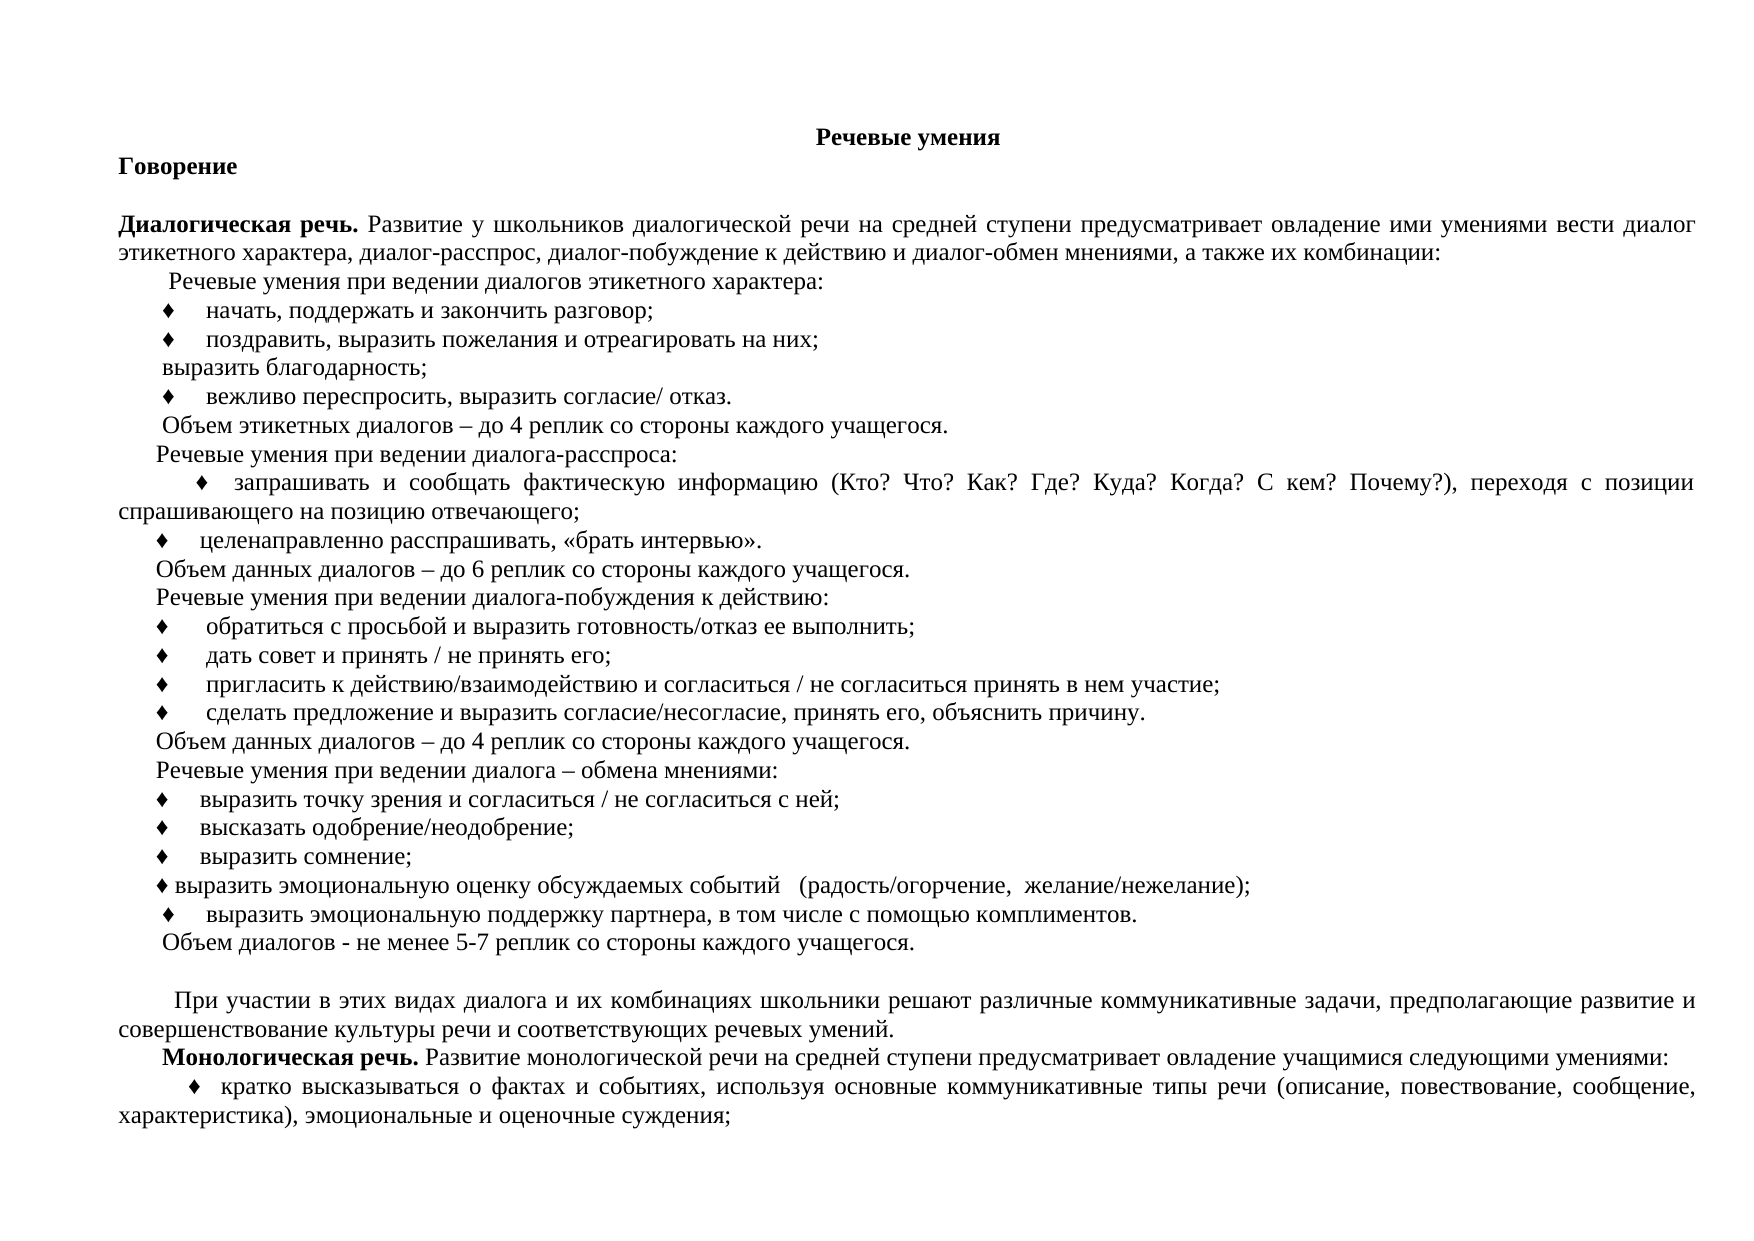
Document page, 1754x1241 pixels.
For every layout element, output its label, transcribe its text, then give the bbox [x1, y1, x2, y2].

text ♦ начать, поддержать и закончить разговор; [118, 295, 1698, 324]
text Речевые умения [118, 122, 1698, 151]
text ♦ целенаправленно расспрашивать, «брать интервью». [118, 525, 1698, 554]
text Речевые умения при ведении диалога-побуждения к действию: [118, 582, 1698, 611]
text ♦ запрашивать и сообщать фактическую информацию (Кто? Что? Как? Где? Куда? Когда? С кем? Почему?), переходя с позиции спрашивающего на позицию отвечающего; [118, 467, 1698, 525]
text Говорение [118, 151, 1698, 180]
text ♦ выразить эмоциональную оценку обсуждаемых событий (радость/огорчение, желание/нежелание); [118, 870, 1698, 899]
text Речевые умения при ведении диалогов этикетного характера: [118, 266, 1698, 295]
text Речевые умения при ведении диалога – обмена мнениями: [118, 755, 1698, 784]
text ♦ обратиться с просьбой и выразить готовность/отказ ее выполнить; [118, 611, 1698, 640]
text Объем данных диалогов – до 6 реплик со стороны каждого учащегося. [118, 554, 1698, 582]
text ♦ пригласить к действию/взаимодействию и согласиться / не согласиться принять в нем участие; [118, 669, 1698, 697]
text ♦ выразить сомнение; [118, 841, 1698, 870]
text ♦ выразить эмоциональную поддержку партнера, в том числе с помощью комплиментов. [118, 899, 1698, 927]
text Объем диалогов - не менее 5-7 реплик со стороны каждого учащегося. [118, 927, 1698, 956]
text ♦ вежливо переспросить, выразить согласие/ отказ. [118, 381, 1698, 410]
text ♦ выразить точку зрения и согласиться / не согласиться с ней; [118, 784, 1698, 812]
text ♦ высказать одобрение/неодобрение; [118, 812, 1698, 841]
text выразить благодарность; [118, 352, 1698, 381]
text Объем этикетных диалогов – до 4 реплик со стороны каждого учащегося. [118, 410, 1698, 439]
text Диалогическая речь. Развитие у школьников диалогической речи на средней ступени предусматривает овладение ими умениями вести диалог этикетного характера, диалог-расспрос, диалог-побуждение к действию и диалог-обмен мнениями, а также их комбинации: [118, 209, 1698, 266]
text ♦ дать совет и принять / не принять его; [118, 640, 1698, 669]
text Монологическая речь. Развитие монологической речи на средней ступени предусматривает овладение учащимися следующими умениями: [118, 1042, 1698, 1071]
text ♦ поздравить, выразить пожелания и отреагировать на них; [118, 324, 1698, 352]
text Объем данных диалогов – до 4 реплик со стороны каждого учащегося. [118, 726, 1698, 755]
text При участии в этих видах диалога и их комбинациях школьники решают различные коммуникативные задачи, предполагающие развитие и совершенствование культуры речи и соответствующих речевых умений. [118, 985, 1698, 1042]
text ♦ сделать предложение и выразить согласие/несогласие, принять его, объяснить причину. [118, 697, 1698, 726]
text Речевые умения при ведении диалога-расспроса: [118, 439, 1698, 467]
text ♦ кратко высказываться о фактах и событиях, используя основные коммуникативные типы речи (описание, повествование, сообщение, характеристика), эмоциональные и оценочные суждения; [118, 1071, 1698, 1129]
